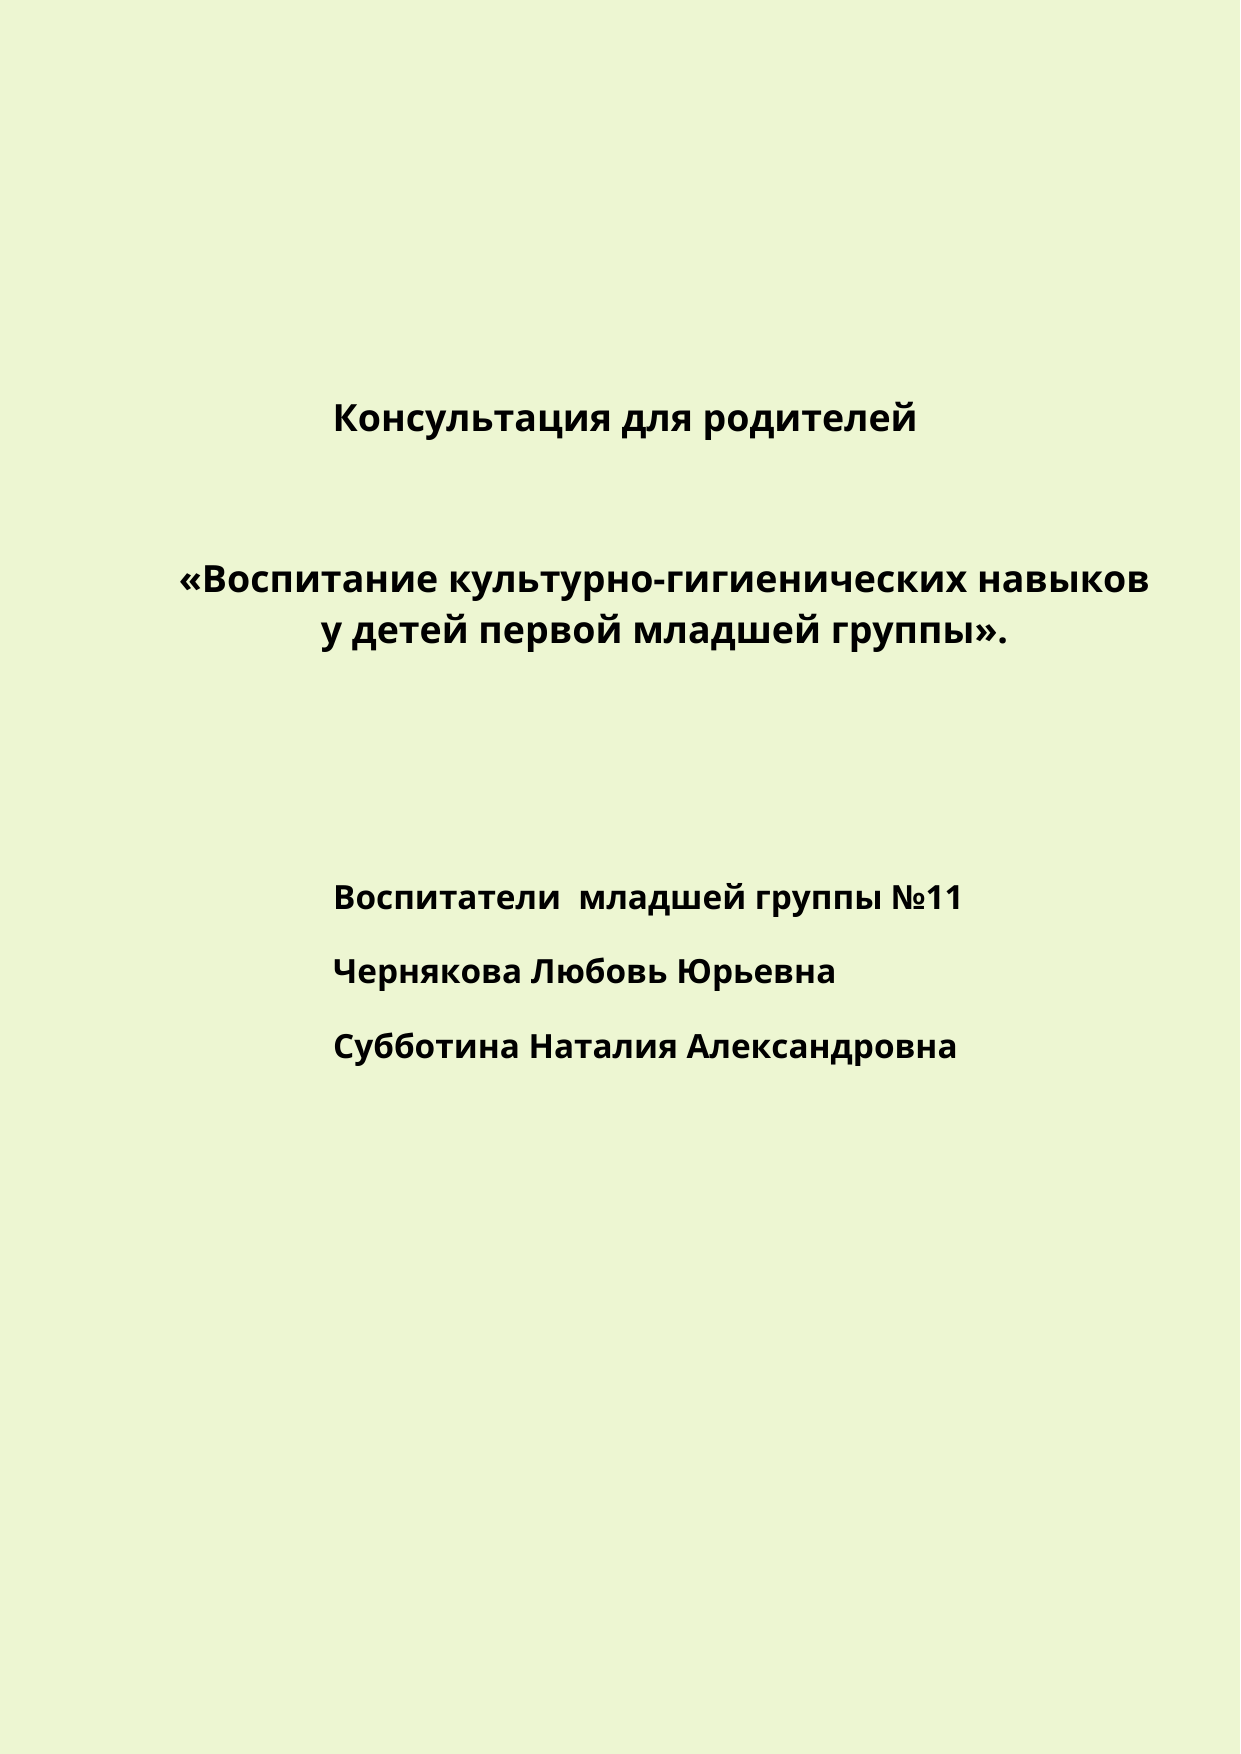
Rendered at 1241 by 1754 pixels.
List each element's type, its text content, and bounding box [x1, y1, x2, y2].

text Чернякова Любовь Юрьевна [177, 948, 1152, 994]
text Воспитатели младшей группы №11 [177, 874, 1152, 919]
text «Воспитание культурно-гигиенических навыков у детей первой младшей группы». [177, 552, 1152, 654]
text Субботина Наталия Александровна [177, 1023, 1152, 1068]
text Консультация для родителей [177, 392, 1152, 443]
